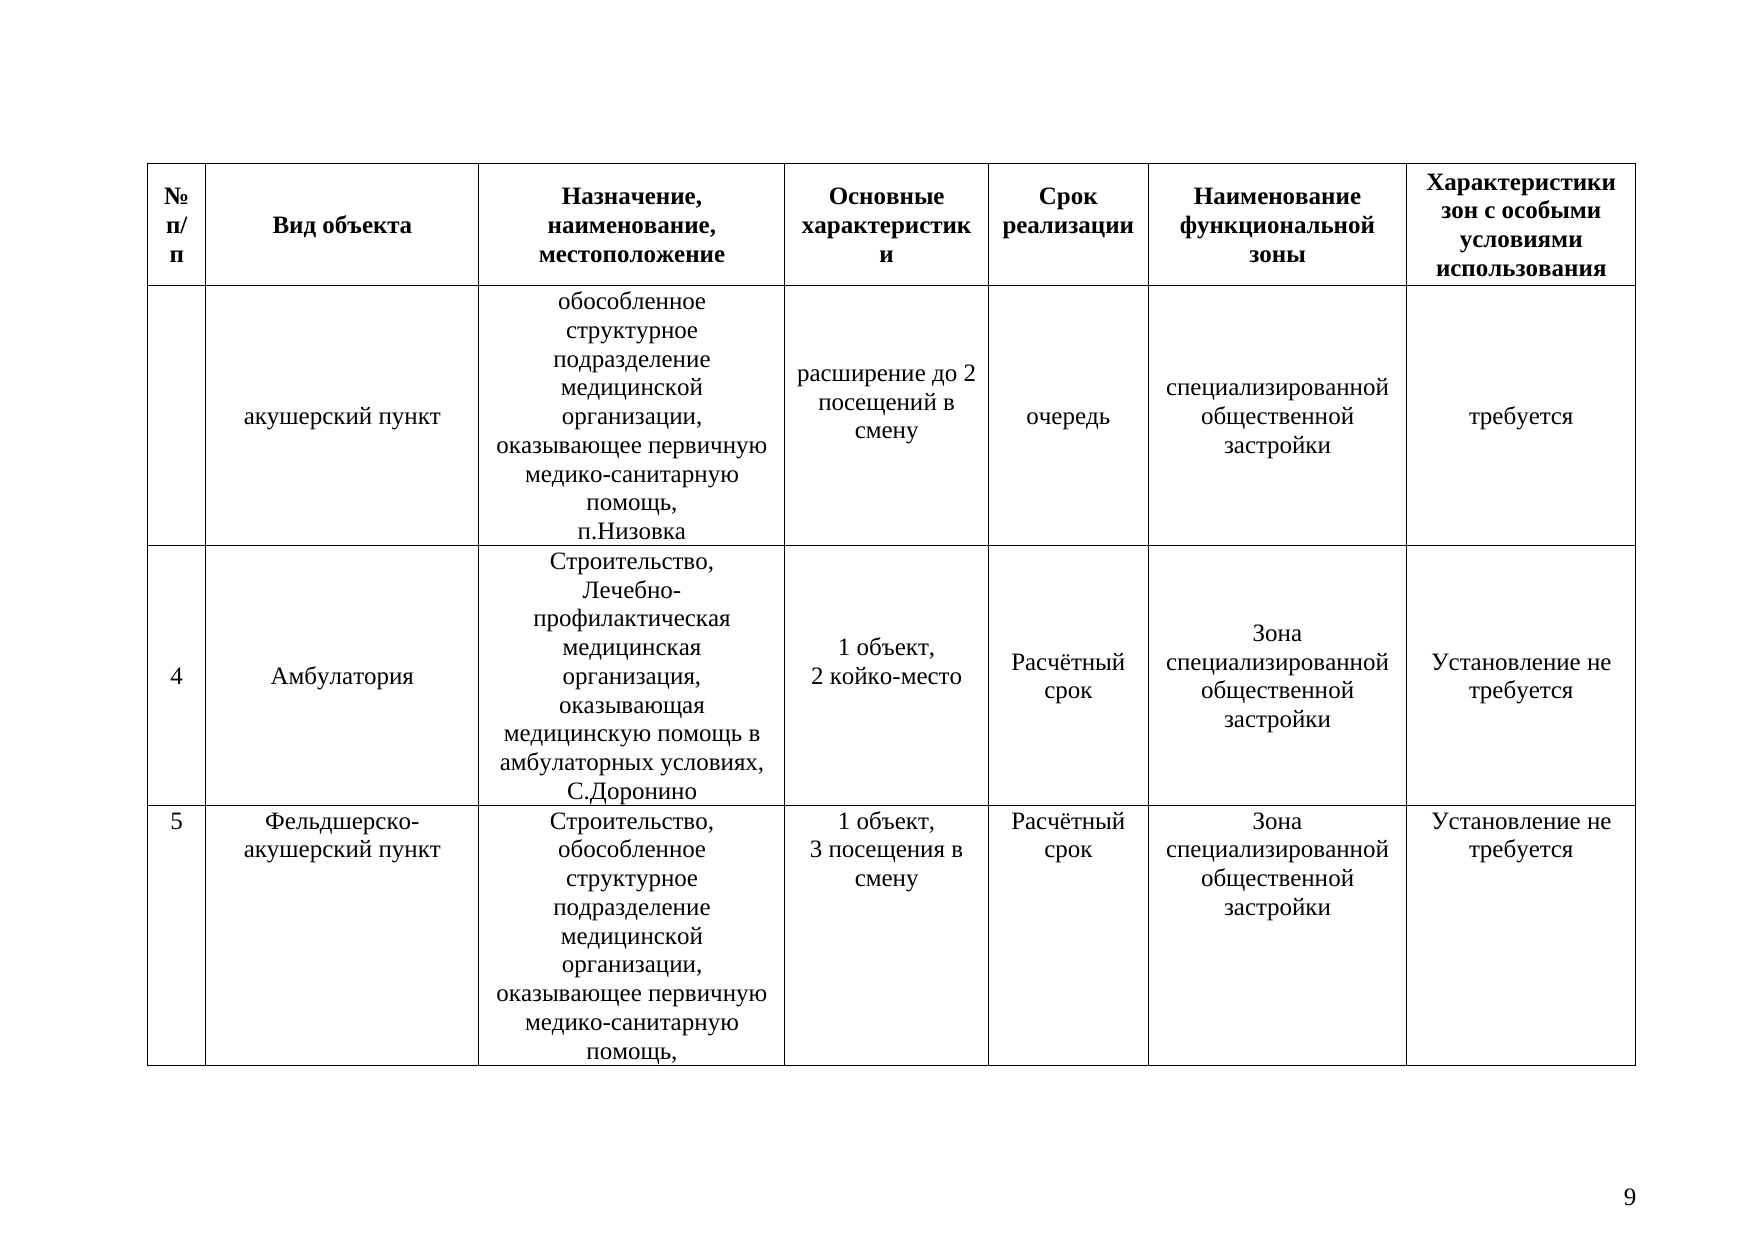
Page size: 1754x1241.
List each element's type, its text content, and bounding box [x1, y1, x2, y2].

table_cell Расчётный срок [989, 806, 1148, 1064]
table_cell Фельдшерско-акушерский пункт [206, 806, 478, 1064]
table_cell Расчётный срок [989, 546, 1148, 805]
table_cell Первая очередь [989, 286, 1148, 545]
table_header Назначение, наименование, местоположение [479, 164, 784, 285]
table_header Наименование функциональной зоны [1149, 164, 1406, 285]
table_cell Зона специализированной общественной застройки [1149, 806, 1406, 1064]
table_cell Строительство, обособленное структурное подразделение медицинской организации, оказывающее первичную медико-санитарную помощь, с.Доронино [479, 806, 784, 1064]
table_cell 1 объект, 3 посещения в смену [785, 806, 988, 1064]
table_cell Установление не требуется [1407, 286, 1635, 545]
table_cell 4 [148, 546, 205, 805]
table_cell Зона специализированной общественной застройки [1149, 286, 1406, 545]
table_cell Строительство, Лечебно-профилактическая медицинская организация, оказывающая медицинскую помощь в амбулаторных условиях, С.Доронино [479, 546, 784, 805]
table_cell Зона специализированной общественной застройки [1149, 546, 1406, 805]
table_header Срок реализации [989, 164, 1148, 285]
table_cell Капитальный ремонт, обособленное структурное подразделение медицинской организации, оказывающее первичную медико-санитарную помощь, п.Низовка [479, 286, 784, 545]
table_header № п/п [148, 164, 205, 285]
table_header Вид объекта [206, 164, 478, 285]
table_cell 5 [148, 806, 205, 1064]
table_cell Установление не требуется [1407, 546, 1635, 805]
table_header Характеристики зон с особыми условиями использования [1407, 164, 1635, 285]
table_cell Фельдшерско-акушерский пункт [206, 286, 478, 545]
table_cell 3 [148, 286, 205, 545]
table_cell 1 объект, 2 койко-место [785, 546, 988, 805]
table_header Основные характеристики [785, 164, 988, 285]
table_cell 1 объект, расширение до 2 посещений в смену [785, 286, 988, 545]
table_cell Установление не требуется [1407, 806, 1635, 1064]
table_cell Амбулатория [206, 546, 478, 805]
